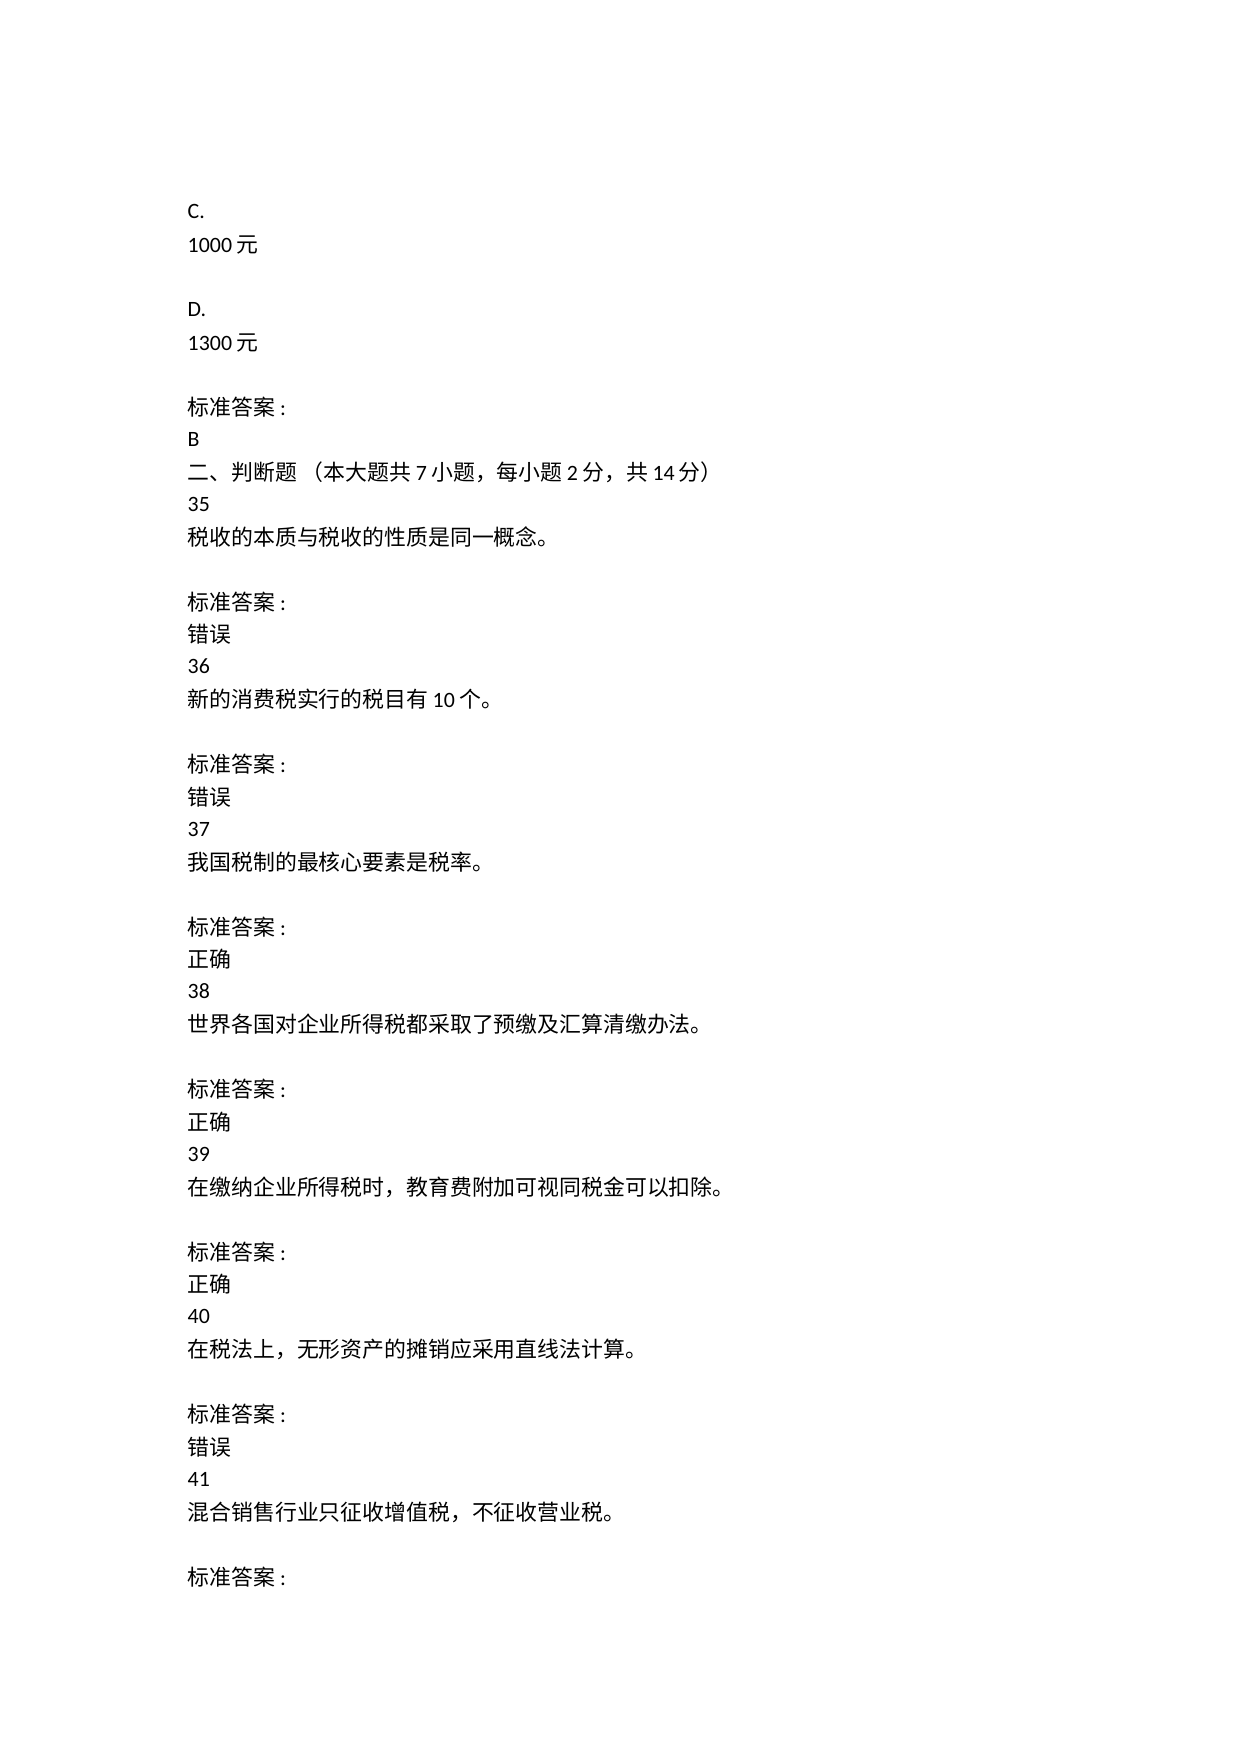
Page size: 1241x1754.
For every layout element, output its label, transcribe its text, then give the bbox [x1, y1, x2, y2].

text 正确 [187, 1267, 1053, 1299]
text D. [187, 292, 1053, 324]
text 39 [187, 1137, 1053, 1169]
text 错误 [187, 1429, 1053, 1462]
text 标准答案 : [187, 389, 1053, 422]
text 41 [187, 1462, 1053, 1494]
text 在缴纳企业所得税时，教育费附加可视同税金可以扣除。 [187, 1169, 1053, 1202]
text 在税法上，无形资产的摊销应采用直线法计算。 [187, 1332, 1053, 1364]
text 正确 [187, 942, 1053, 974]
text 35 [187, 487, 1053, 519]
text 新的消费税实行的税目有10个。 [187, 682, 1053, 714]
text 标准答案 : [187, 909, 1053, 942]
text 标准答案 : [187, 1072, 1053, 1104]
text 1000元 [187, 227, 1053, 259]
text 世界各国对企业所得税都采取了预缴及汇算清缴办法。 [187, 1007, 1053, 1039]
text 标准答案 : [187, 1397, 1053, 1429]
text 二、判断题 （本大题共7小题，每小题2分，共14分） [187, 454, 1053, 487]
text 40 [187, 1299, 1053, 1332]
text 标准答案 : [187, 1234, 1053, 1267]
text 标准答案 : [187, 747, 1053, 779]
text 标准答案 : [187, 584, 1053, 617]
text C. [187, 194, 1053, 227]
text 我国税制的最核心要素是税率。 [187, 844, 1053, 877]
text 37 [187, 812, 1053, 844]
text 标准答案 : [187, 1559, 1053, 1592]
text 1300元 [187, 324, 1053, 357]
text 错误 [187, 779, 1053, 812]
text 38 [187, 974, 1053, 1007]
text 税收的本质与税收的性质是同一概念。 [187, 519, 1053, 552]
text 36 [187, 649, 1053, 682]
text 错误 [187, 617, 1053, 649]
text 混合销售行业只征收增值税，不征收营业税。 [187, 1494, 1053, 1527]
text B [187, 422, 1053, 454]
text 正确 [187, 1104, 1053, 1137]
